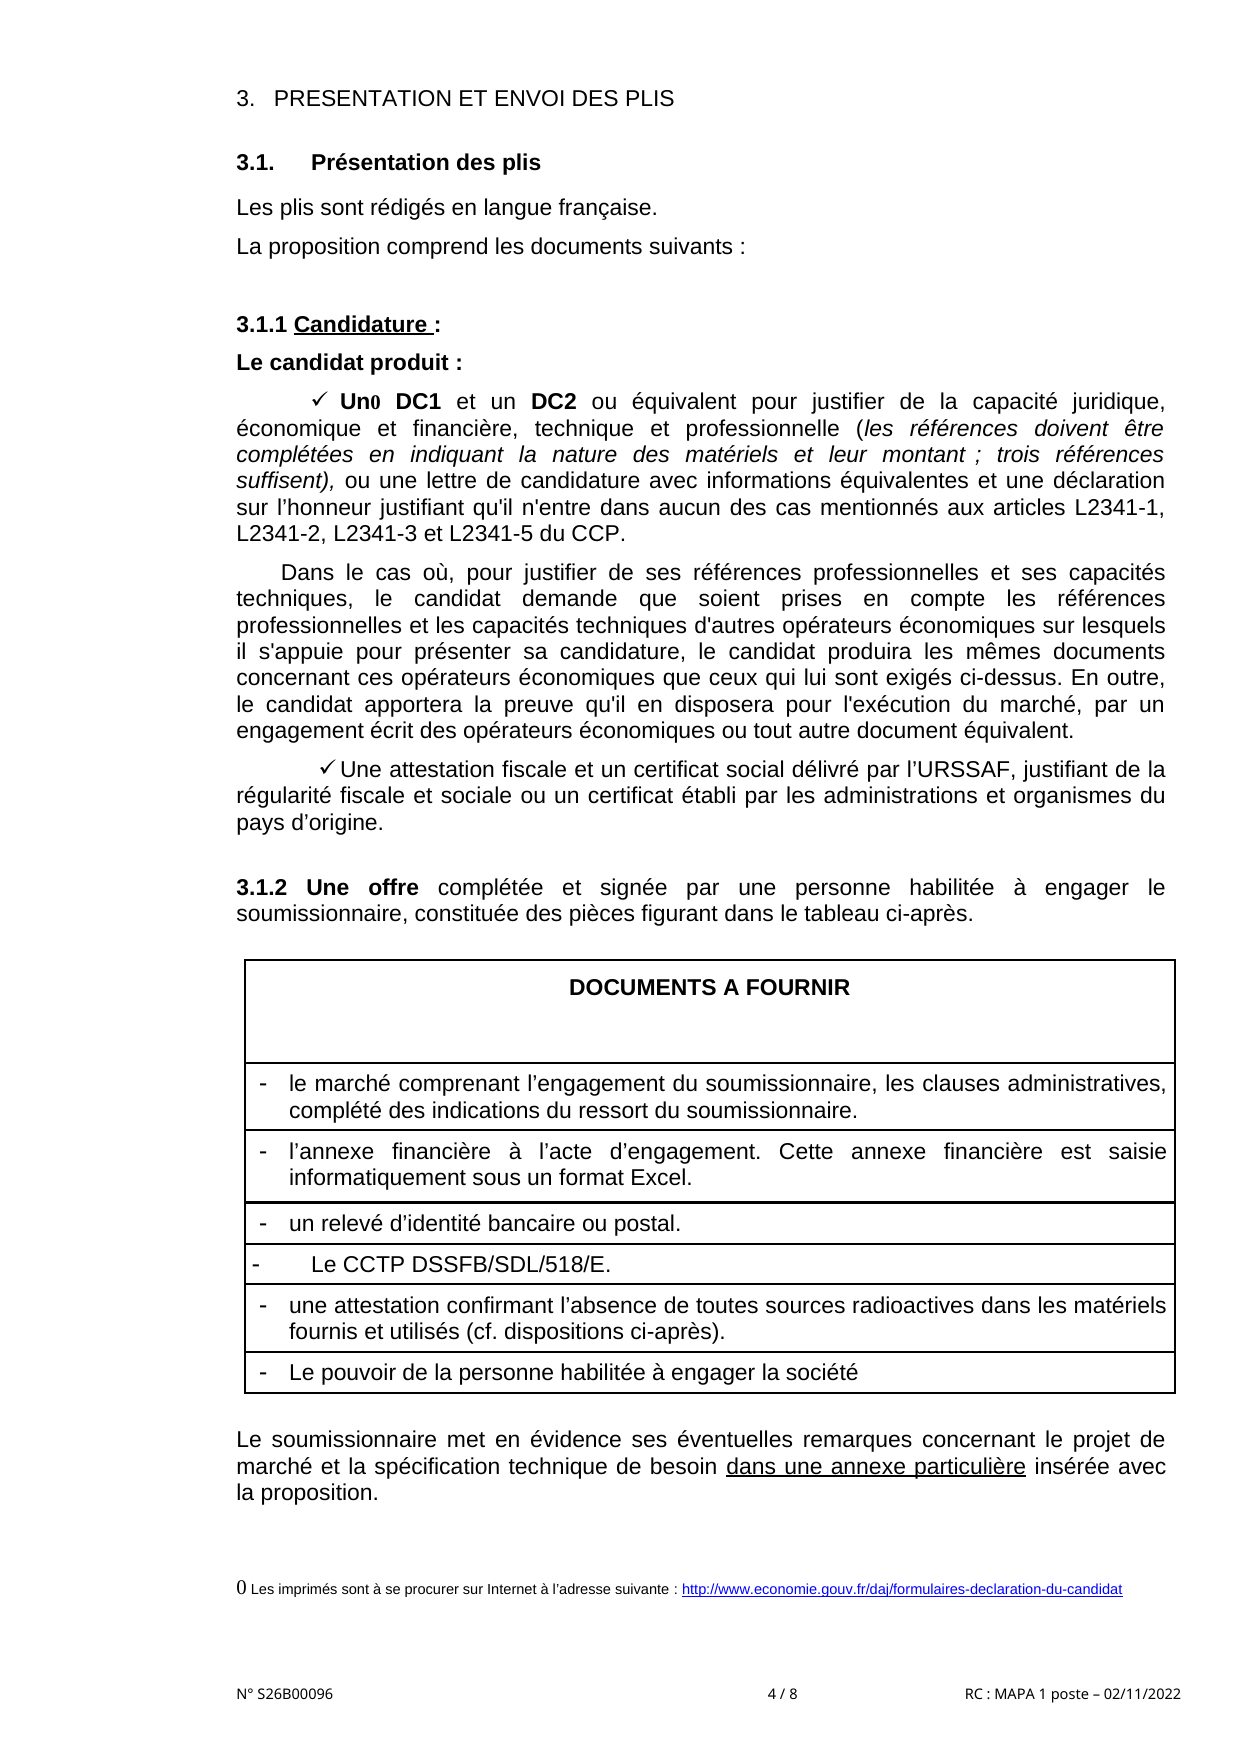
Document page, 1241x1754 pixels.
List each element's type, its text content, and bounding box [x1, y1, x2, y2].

list Un DC1 et un DC2 ou équivalent pour justifier de la capacité juridique, économique et financière, technique et professionnelle (les références doivent être complétées en indiquant la nature des matériels et leur montant ; trois références suffisent), ou une lettre de candidature avec informations équivalentes et une déclaration sur l’honneur justifiant qu'il n'entre dans aucun des cas mentionnés aux articles L2341-1, L2341-2, L2341-3 et L2341-5 du CCP. [236, 388, 1166, 546]
text Le candidat produit : [236, 349, 1166, 376]
table_cell une attestation confirmant l’absence de toutes sources radioactives dans les matériels fournis et utilisés (cf. dispositions ci-après). [246, 1285, 1174, 1351]
table_cell l’annexe financière à l’acte d’engagement. Cette annexe financière est saisie informatiquement sous un format Excel. [246, 1131, 1174, 1201]
text Dans le cas où, pour justifier de ses références professionnelles et ses capacités techniques, le candidat demande que soient prises en compte les références professionnelles et les capacités techniques d'autres opérateurs économiques sur lesquels il s'appuie pour présenter sa candidature, le candidat produira les mêmes documents concernant ces opérateurs économiques que ceux qui lui sont exigés ci-dessus. En outre, le candidat apportera la preuve qu'il en disposera pour l'exécution du marché, par un engagement écrit des opérateurs économiques ou tout autre document équivalent. [236, 559, 1166, 743]
table_cell un relevé d’identité bancaire ou postal. [246, 1204, 1174, 1242]
table_header DOCUMENTS A FOURNIR [246, 961, 1174, 1062]
subtitle presentation et envoi des PLIS [236, 85, 1166, 111]
text Les plis sont rédigés en langue française. [236, 194, 1166, 220]
text La proposition comprend les documents suivants : [236, 233, 1166, 259]
list Une attestation fiscale et un certificat social délivré par l’URSSAF, justifiant de la régularité fiscale et sociale ou un certificat établi par les administrations et organismes du pays d’origine. [236, 756, 1166, 835]
text Le soumissionnaire met en évidence ses éventuelles remarques concernant le projet de marché et la spécification technique de besoin dans une annexe particulière insérée avec la proposition. [236, 1426, 1166, 1505]
table_cell le marché comprenant l’engagement du soumissionnaire, les clauses administratives, complété des indications du ressort du soumissionnaire. [246, 1064, 1174, 1129]
text 3.1.1 Candidature : [236, 311, 1166, 337]
subtitle Présentation des plis [236, 149, 1166, 175]
table_cell Le CCTP DSSFB/SDL/518/E. [246, 1245, 1174, 1283]
table_cell Le pouvoir de la personne habilitée à engager la société [246, 1353, 1174, 1392]
text 3.1.2 Une offre complétée et signée par une personne habilitée à engager le soumissionnaire, constituée des pièces figurant dans le tableau ci-après. [236, 874, 1166, 926]
